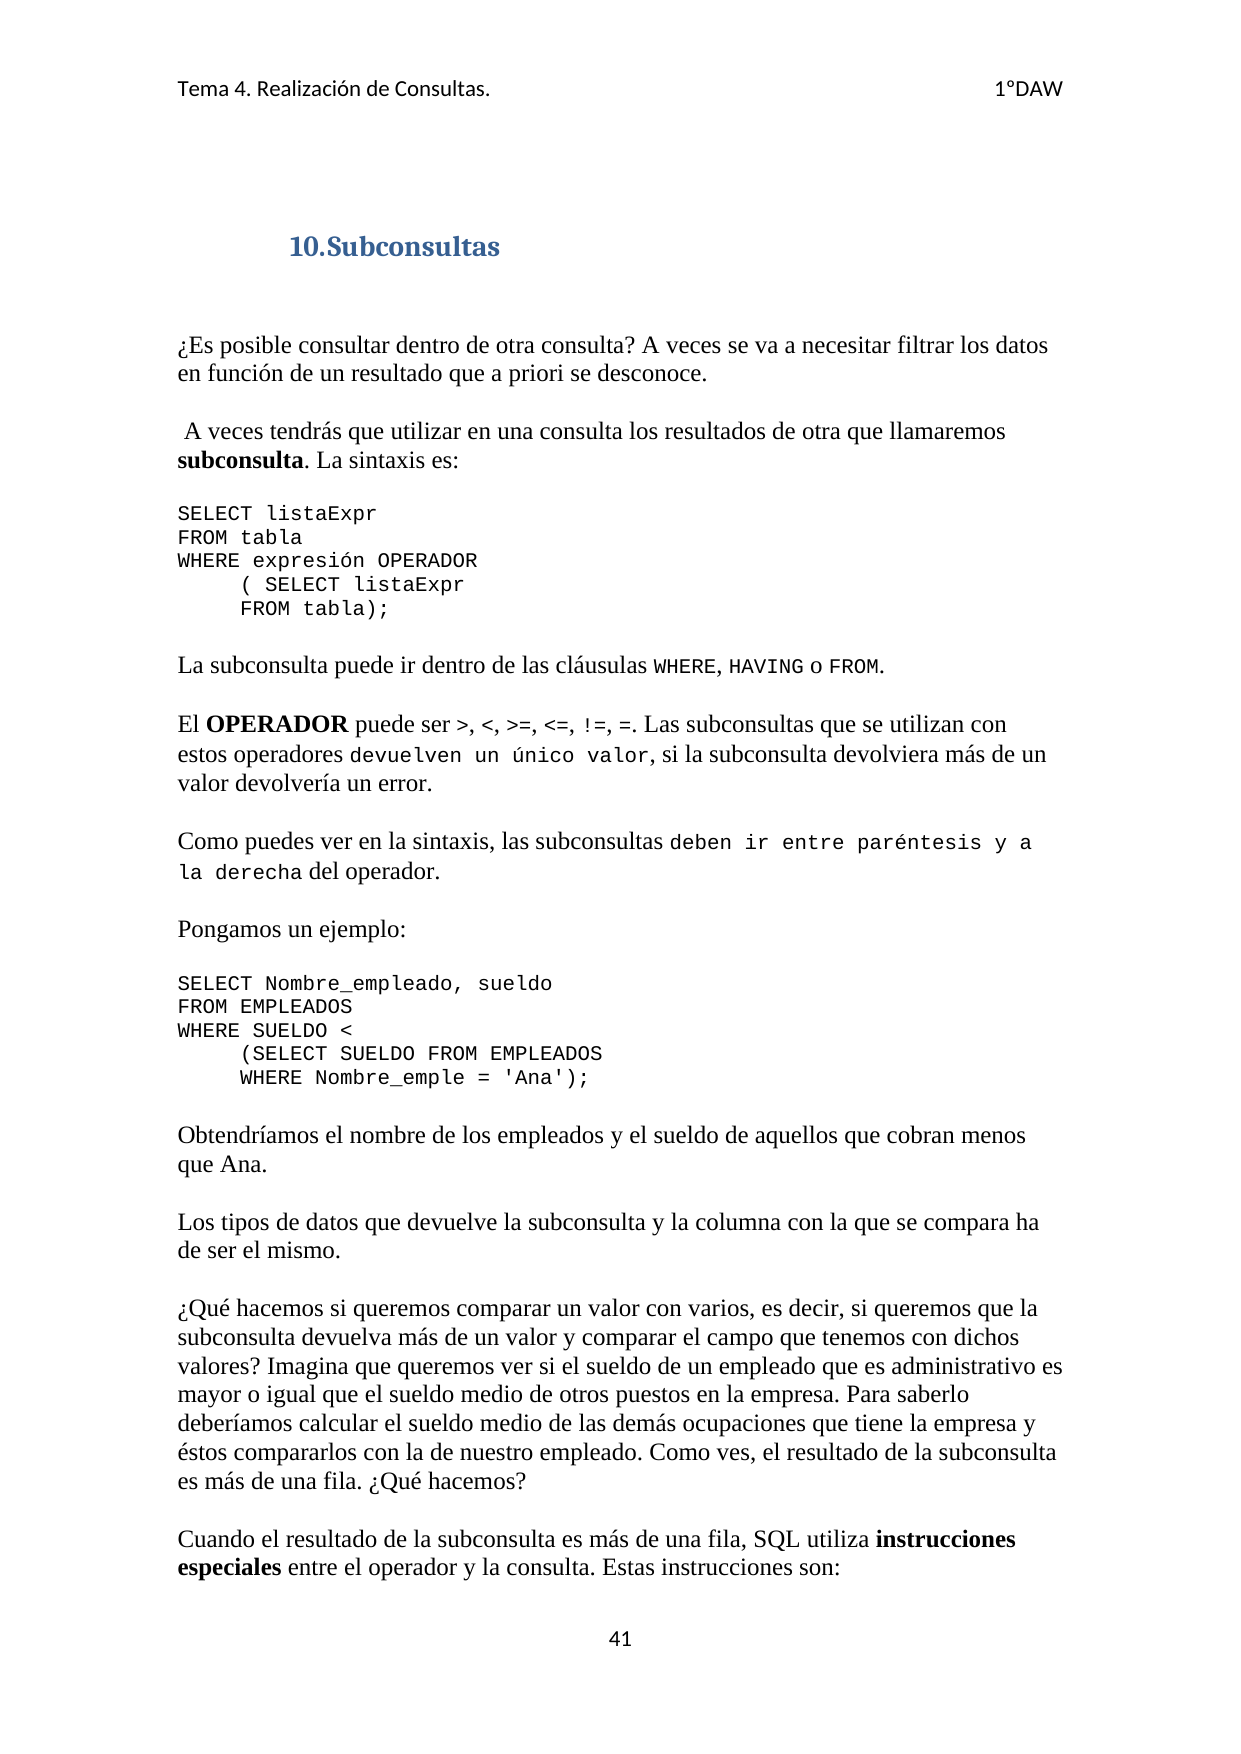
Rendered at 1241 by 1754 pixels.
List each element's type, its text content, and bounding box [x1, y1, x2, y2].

text SELECT listaExpr [177, 503, 1063, 527]
subtitle Subconsultas [290, 230, 1063, 263]
text WHERE expresión OPERADOR [177, 550, 1063, 574]
text SELECT Nombre_empleado, sueldo [177, 972, 1063, 996]
text La subconsulta puede ir dentro de las cláusulas WHERE, HAVING o FROM. [177, 650, 1063, 680]
text FROM tabla [177, 527, 1063, 550]
text (SELECT SUELDO FROM EMPLEADOS [177, 1043, 1063, 1067]
text ¿Qué hacemos si queremos comparar un valor con varios, es decir, si queremos que la subconsulta devuelva más de un valor y comparar el campo que tenemos con dichos valores? Imagina que queremos ver si el sueldo de un empleado que es administrativo es mayor o igual que el sueldo medio de otros puestos en la empresa. Para saberlo deberíamos calcular el sueldo medio de las demás ocupaciones que tiene la empresa y éstos compararlos con la de nuestro empleado. Como ves, el resultado de la subconsulta es más de una fila. ¿Qué hacemos? [177, 1293, 1063, 1494]
text ¿Es posible consultar dentro de otra consulta? A veces se va a necesitar filtrar los datos en función de un resultado que a priori se desconoce. [177, 330, 1063, 387]
text Pongamos un ejemplo: [177, 914, 1063, 943]
text El OPERADOR puede ser >, <, >=, <=, !=, =. Las subconsultas que se utilizan con estos operadores devuelven un único valor, si la subconsulta devolviera más de un valor devolvería un error. [177, 709, 1063, 797]
text WHERE Nombre_emple = 'Ana'); [177, 1067, 1063, 1091]
text FROM tabla); [177, 598, 1063, 621]
text Los tipos de datos que devuelve la subconsulta y la columna con la que se compara ha de ser el mismo. [177, 1207, 1063, 1264]
text ( SELECT listaExpr [177, 574, 1063, 598]
text Cuando el resultado de la subconsulta es más de una fila, SQL utiliza instrucciones especiales entre el operador y la consulta. Estas instrucciones son: [177, 1524, 1063, 1581]
text Como puedes ver en la sintaxis, las subconsultas deben ir entre paréntesis y a la derecha del operador. [177, 826, 1063, 885]
text Obtendríamos el nombre de los empleados y el sueldo de aquellos que cobran menos que Ana. [177, 1120, 1063, 1177]
text A veces tendrás que utilizar en una consulta los resultados de otra que llamaremos subconsulta. La sintaxis es: [177, 416, 1063, 474]
text FROM EMPLEADOS [177, 996, 1063, 1020]
text WHERE SUELDO < [177, 1020, 1063, 1043]
